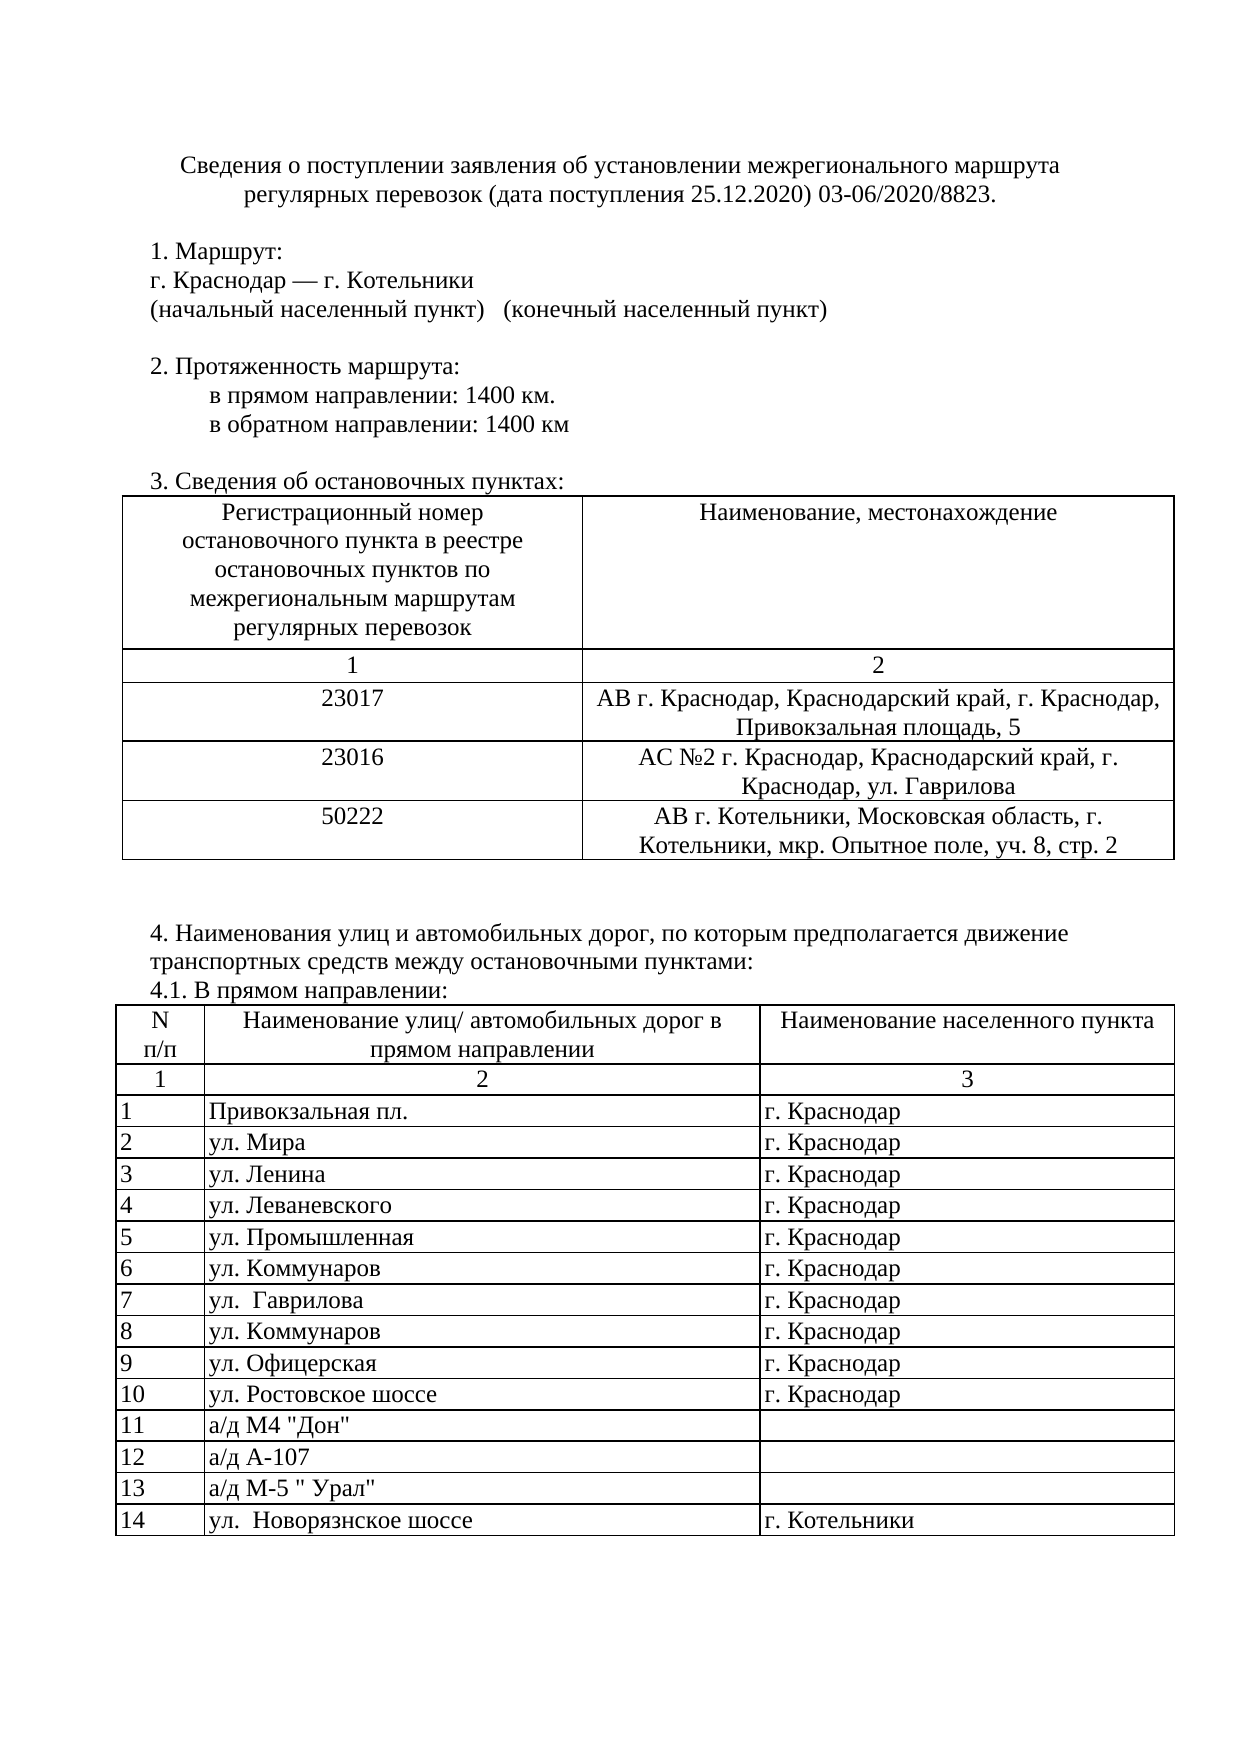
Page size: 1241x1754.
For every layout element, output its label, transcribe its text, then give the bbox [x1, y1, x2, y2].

table_cell г. Котельники [761, 1505, 1174, 1535]
table_cell 2 [583, 650, 1173, 681]
table_cell ул. Промышленная [205, 1222, 759, 1252]
table_cell 23016 [123, 742, 582, 799]
table_cell 6 [117, 1253, 204, 1283]
table_cell 50222 [123, 801, 582, 858]
table_cell г. Краснодар [761, 1127, 1174, 1157]
table_cell [761, 1411, 1174, 1440]
table_cell Привокзальная пл. [205, 1096, 759, 1126]
text 4. Наименования улиц и автомобильных дорог, по которым предполагается движение транспортных средств между остановочными пунктами: [150, 918, 1090, 975]
text 4.1. В прямом направлении: [150, 975, 1090, 1004]
table_cell ул. Коммунаров [205, 1253, 759, 1283]
table_cell 1 [117, 1096, 204, 1126]
table_cell [761, 1473, 1174, 1503]
table_cell 5 [117, 1222, 204, 1252]
table_header N п/п [117, 1006, 204, 1063]
table_cell а/д М-5 " Урал" [205, 1473, 759, 1503]
table_cell г. Краснодар [761, 1096, 1174, 1126]
table_cell г. Краснодар [761, 1159, 1174, 1189]
text Сведения о поступлении заявления об установлении межрегионального маршрута регулярных перевозок (дата поступления 25.12.2020) 03-06/2020/8823. [150, 150, 1090, 207]
table_cell АВ г. Котельники, Московская область, г. Котельники, мкр. Опытное поле, уч. 8, стр. 2 [583, 801, 1173, 858]
table_cell АС №2 г. Краснодар, Краснодарский край, г. Краснодар, ул. Гаврилова [583, 742, 1173, 799]
table_cell 9 [117, 1348, 204, 1377]
table_header Наименование, местонахождение [583, 497, 1173, 648]
table_cell 23017 [123, 683, 582, 740]
table_cell а/д А-107 [205, 1442, 759, 1472]
table_cell 11 [117, 1411, 204, 1440]
table_cell 7 [117, 1285, 204, 1314]
text 1. Маршрут: [150, 236, 1090, 265]
table_cell ул. Ростовское шоссе [205, 1379, 759, 1409]
table_cell ул. Коммунаров [205, 1316, 759, 1346]
table_cell г. Краснодар [761, 1222, 1174, 1252]
text 2. Протяженность маршрута: [150, 351, 1090, 380]
table_cell [761, 1442, 1174, 1472]
table_cell ул. Гаврилова [205, 1285, 759, 1314]
table_cell 10 [117, 1379, 204, 1409]
text г. Краснодар — г. Котельники [150, 265, 1090, 294]
table_cell 12 [117, 1442, 204, 1472]
table_cell 14 [117, 1505, 204, 1535]
table_cell 1 [123, 650, 582, 681]
table_cell 4 [117, 1190, 204, 1220]
table_cell АВ г. Краснодар, Краснодарский край, г. Краснодар, Привокзальная площадь, 5 [583, 683, 1173, 740]
table_header Регистрационный номер остановочного пункта в реестре остановочных пунктов по межрегиональным маршрутам регулярных перевозок [123, 497, 582, 648]
text в обратном направлении: 1400 км [150, 409, 1090, 437]
table_cell г. Краснодар [761, 1253, 1174, 1283]
table_cell ул. Мира [205, 1127, 759, 1157]
table_cell ул. Новорязнское шоссе [205, 1505, 759, 1535]
table_cell г. Краснодар [761, 1348, 1174, 1377]
text (начальный населенный пункт) (конечный населенный пункт) [150, 294, 1090, 322]
table_cell г. Краснодар [761, 1379, 1174, 1409]
table_cell 3 [117, 1159, 204, 1189]
table_cell г. Краснодар [761, 1316, 1174, 1346]
table_cell 3 [761, 1065, 1174, 1094]
table_cell 2 [117, 1127, 204, 1157]
table_cell ул. Ленина [205, 1159, 759, 1189]
table_header Наименование улиц/ автомобильных дорог в прямом направлении [205, 1006, 759, 1063]
table_cell 2 [205, 1065, 759, 1094]
table_cell 1 [117, 1065, 204, 1094]
table_header Наименование населенного пункта [761, 1006, 1174, 1063]
table_cell 13 [117, 1473, 204, 1503]
table_cell г. Краснодар [761, 1190, 1174, 1220]
table_cell 8 [117, 1316, 204, 1346]
table_cell а/д М4 "Дон" [205, 1411, 759, 1440]
table_cell ул. Офицерская [205, 1348, 759, 1377]
table_cell г. Краснодар [761, 1285, 1174, 1314]
text в прямом направлении: 1400 км. [150, 380, 1090, 409]
text 3. Сведения об остановочных пунктах: [150, 466, 1090, 495]
table_cell ул. Леваневского [205, 1190, 759, 1220]
